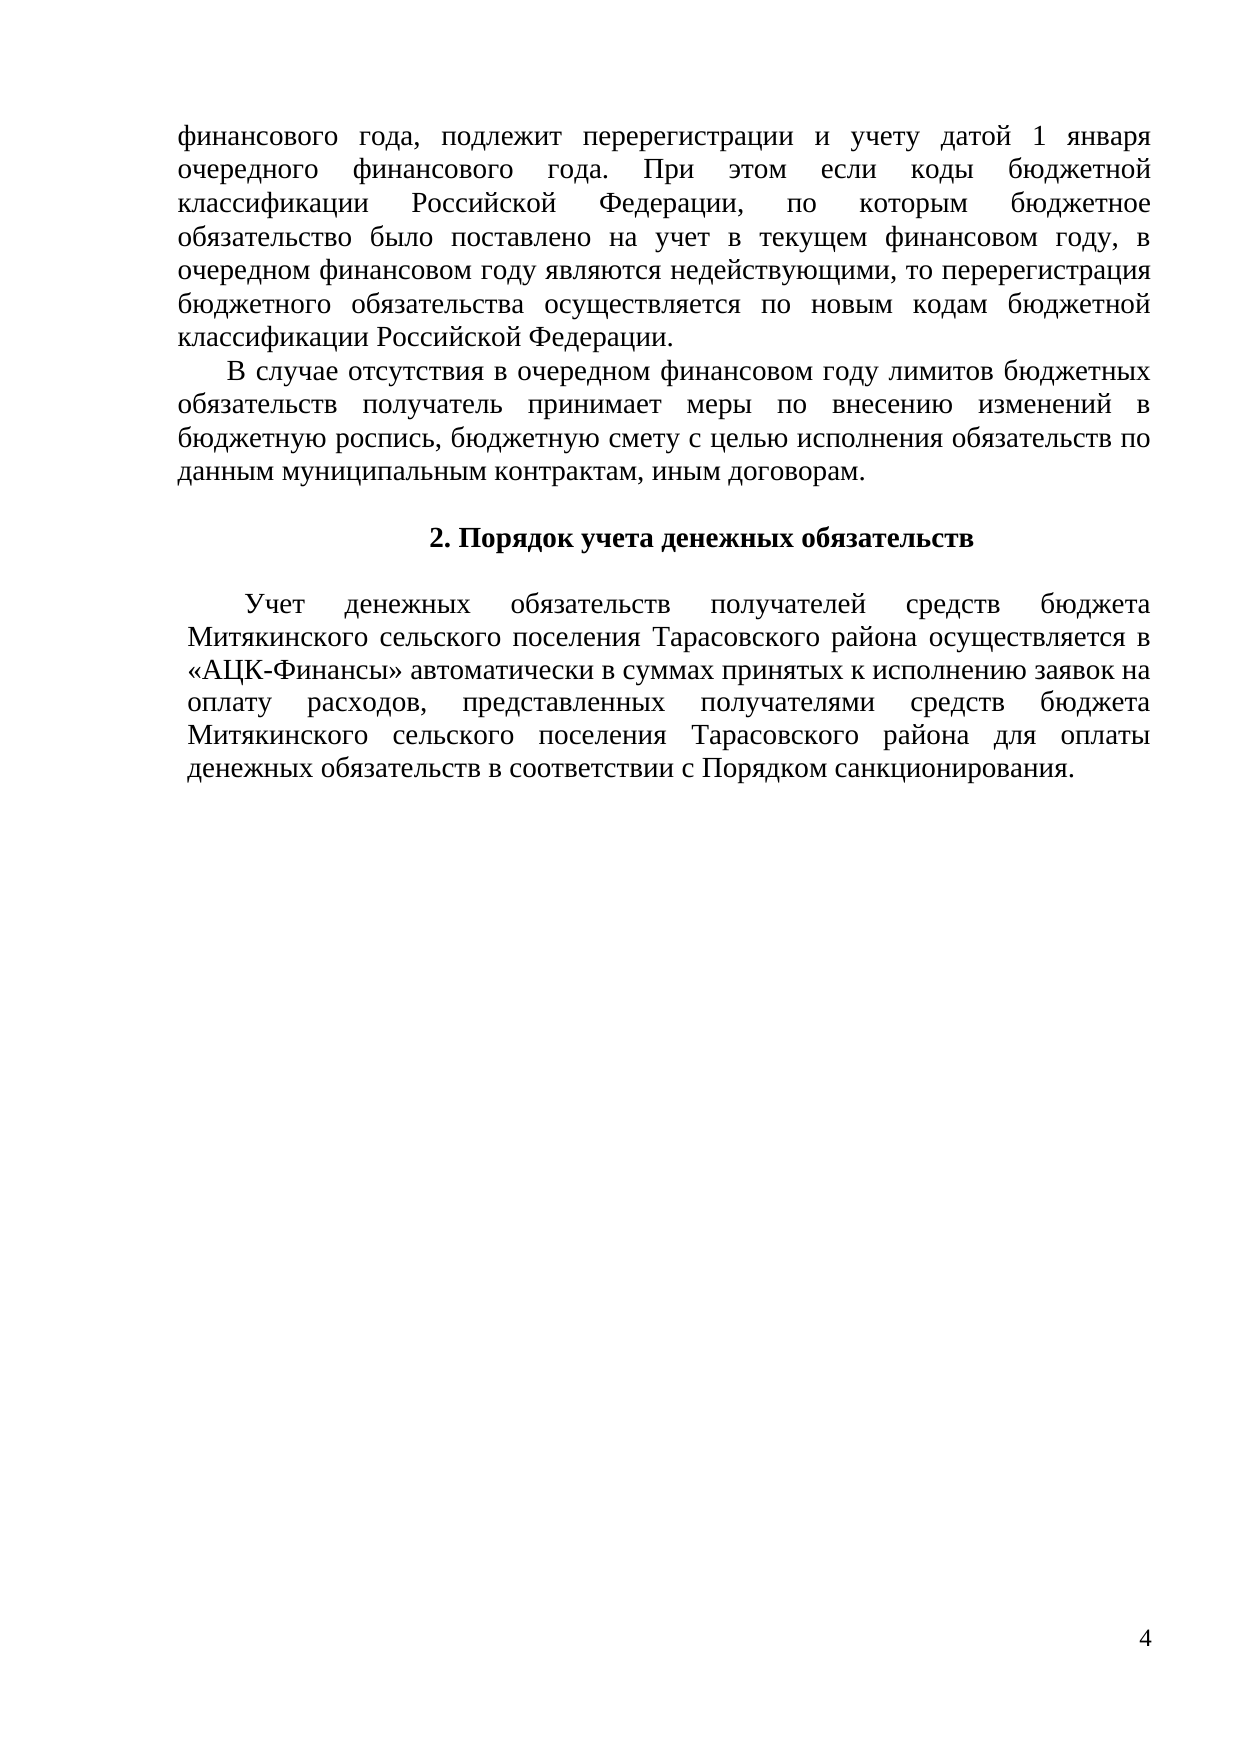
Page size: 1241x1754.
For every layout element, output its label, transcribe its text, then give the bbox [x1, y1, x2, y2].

text В случае отсутствия в очередном финансовом году лимитов бюджетных обязательств получатель принимает меры по внесению изменений в бюджетную роспись, бюджетную смету с целью исполнения обязательств по данным муниципальным контрактам, иным договорам. [177, 353, 1152, 487]
text 2. Порядок учета денежных обязательств [177, 521, 1152, 554]
text Учет денежных обязательств получателей средств бюджета Митякинского сельского поселения Тарасовского района осуществляется в «АЦК-Финансы» автоматически в суммах принятых к исполнению заявок на оплату расходов, представленных получателями средств бюджета Митякинского сельского поселения Тарасовского района для оплаты денежных обязательств в соответствии с Порядком санкционирования. [187, 588, 1151, 783]
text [177, 118, 1152, 353]
